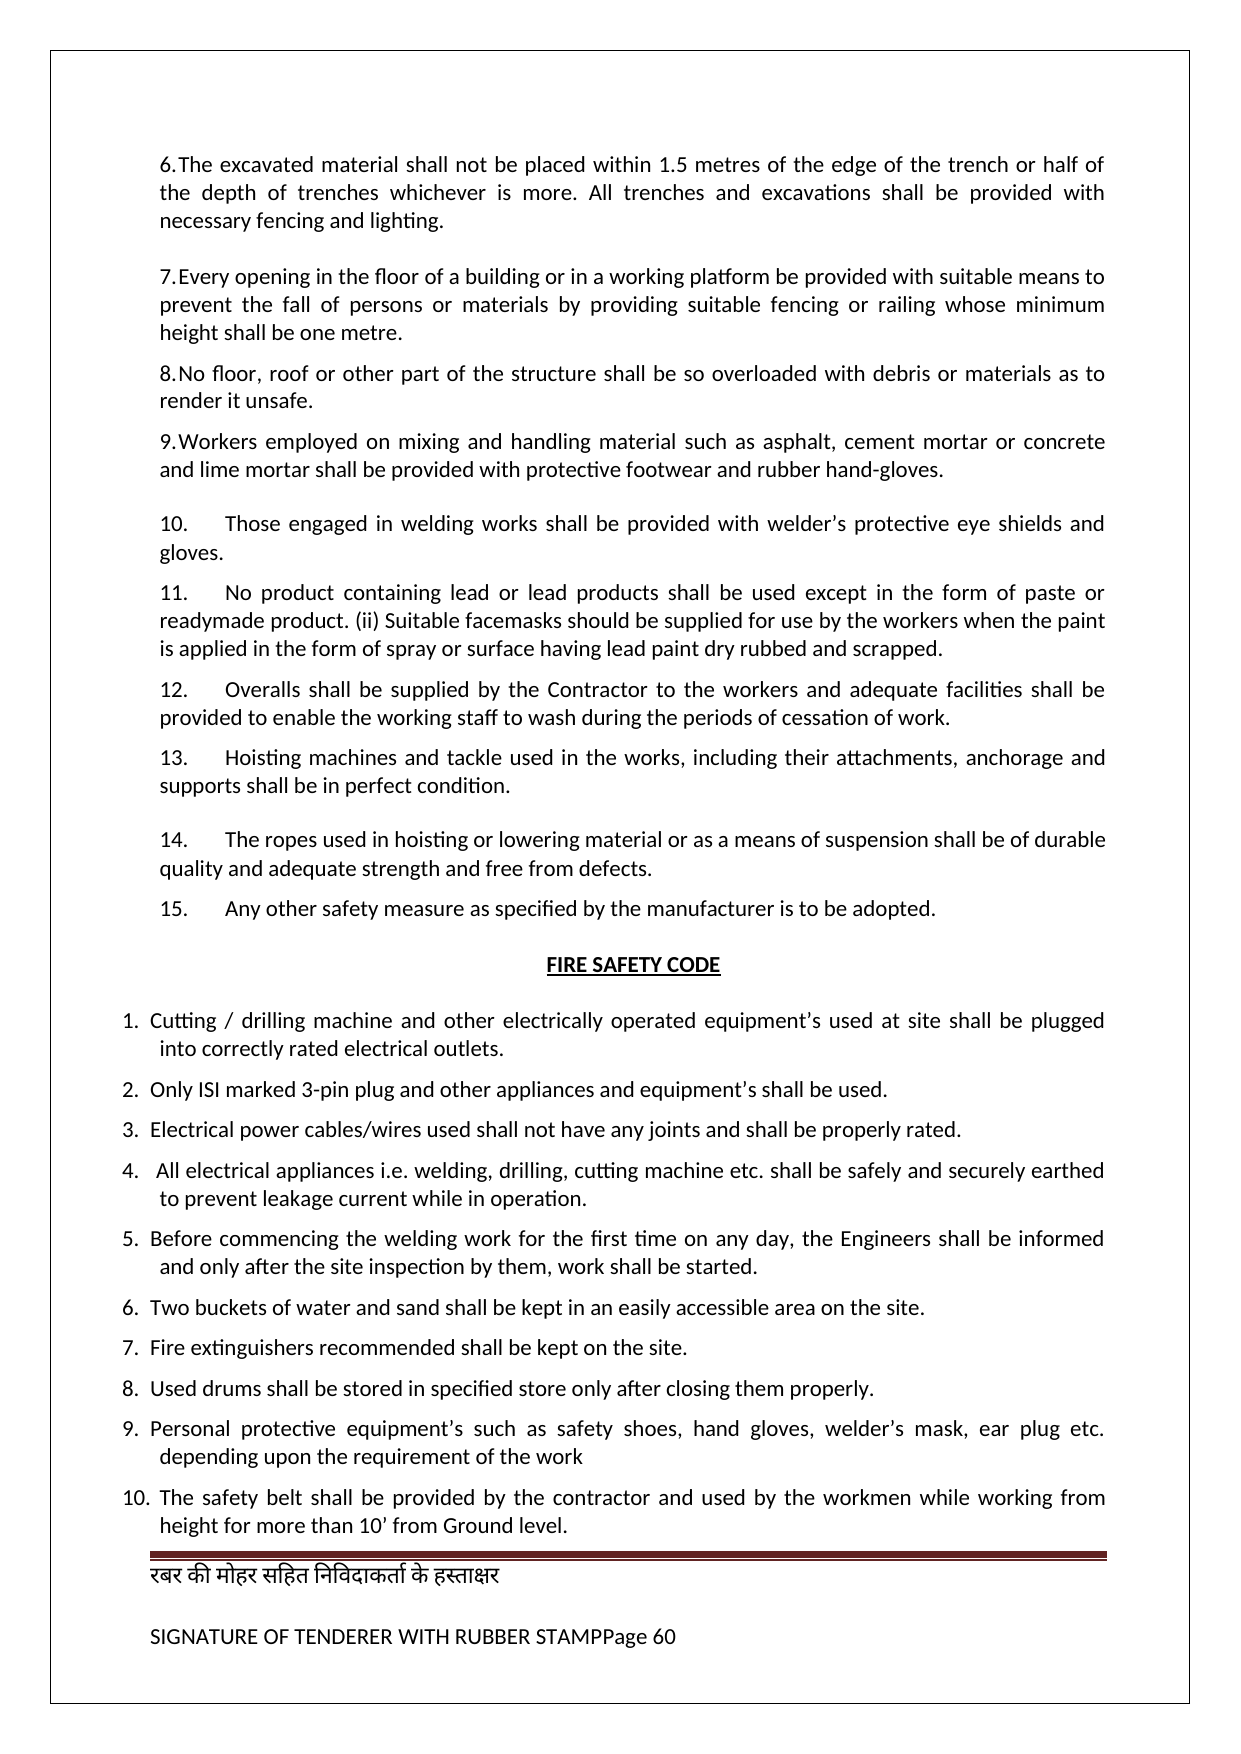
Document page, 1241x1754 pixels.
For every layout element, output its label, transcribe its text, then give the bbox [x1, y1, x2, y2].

list Used drums shall be stored in specified store only after closing them properly. [122, 1374, 1107, 1402]
list No floor, roof or other part of the structure shall be so overloaded with debris or materials as to render it unsafe. [159, 359, 1107, 415]
list Only ISI marked 3-pin plug and other appliances and equipment’s shall be used. [122, 1075, 1107, 1103]
list FIRE SAFETY CODE [159, 950, 1107, 978]
list All electrical appliances i.e. welding, drilling, cutting machine etc. shall be safely and securely earthed to prevent leakage current while in operation. [122, 1156, 1107, 1212]
list Cutting / drilling machine and other electrically operated equipment’s used at site shall be plugged into correctly rated electrical outlets. [122, 1006, 1107, 1062]
list No product containing lead or lead products shall be used except in the form of paste or readymade product. (ii) Suitable facemasks should be supplied for use by the workers when the paint is applied in the form of spray or surface having lead paint dry rubbed and scrapped. [159, 578, 1107, 662]
list Every opening in the floor of a building or in a working platform be provided with suitable means to prevent the fall of persons or materials by providing suitable fencing or railing whose minimum height shall be one metre. [159, 262, 1107, 346]
list Hoisting machines and tackle used in the works, including their attachments, anchorage and supports shall be in perfect condition. [159, 743, 1107, 799]
list Fire extinguishers recommended shall be kept on the site. [122, 1333, 1107, 1361]
list Two buckets of water and sand shall be kept in an easily accessible area on the site. [122, 1293, 1107, 1321]
list Personal protective equipment’s such as safety shoes, hand gloves, welder’s mask, ear plug etc. depending upon the requirement of the work [122, 1414, 1107, 1471]
list The ropes used in hoisting or lowering material or as a means of suspension shall be of durable quality and adequate strength and free from defects. [159, 826, 1107, 882]
list Workers employed on mixing and handling material such as asphalt, cement mortar or concrete and lime mortar shall be provided with protective footwear and rubber hand-gloves. [159, 427, 1107, 483]
list Those engaged in welding works shall be provided with welder’s protective eye shields and gloves. [159, 509, 1107, 566]
list The safety belt shall be provided by the contractor and used by the workmen while working from height for more than 10’ from Ground level. [122, 1483, 1107, 1539]
list Any other safety measure as specified by the manufacturer is to be adopted. [159, 894, 1107, 922]
list Before commencing the welding work for the first time on any day, the Engineers shall be informed and only after the site inspection by them, work shall be started. [122, 1224, 1107, 1280]
list Overalls shall be supplied by the Contractor to the workers and adequate facilities shall be provided to enable the working staff to wash during the periods of cessation of work. [159, 675, 1107, 731]
list Electrical power cables/wires used shall not have any joints and shall be properly rated. [122, 1115, 1107, 1143]
list The excavated material shall not be placed within 1.5 metres of the edge of the trench or half of the depth of trenches whichever is more. All trenches and excavations shall be provided with necessary fencing and lighting. [159, 150, 1107, 234]
